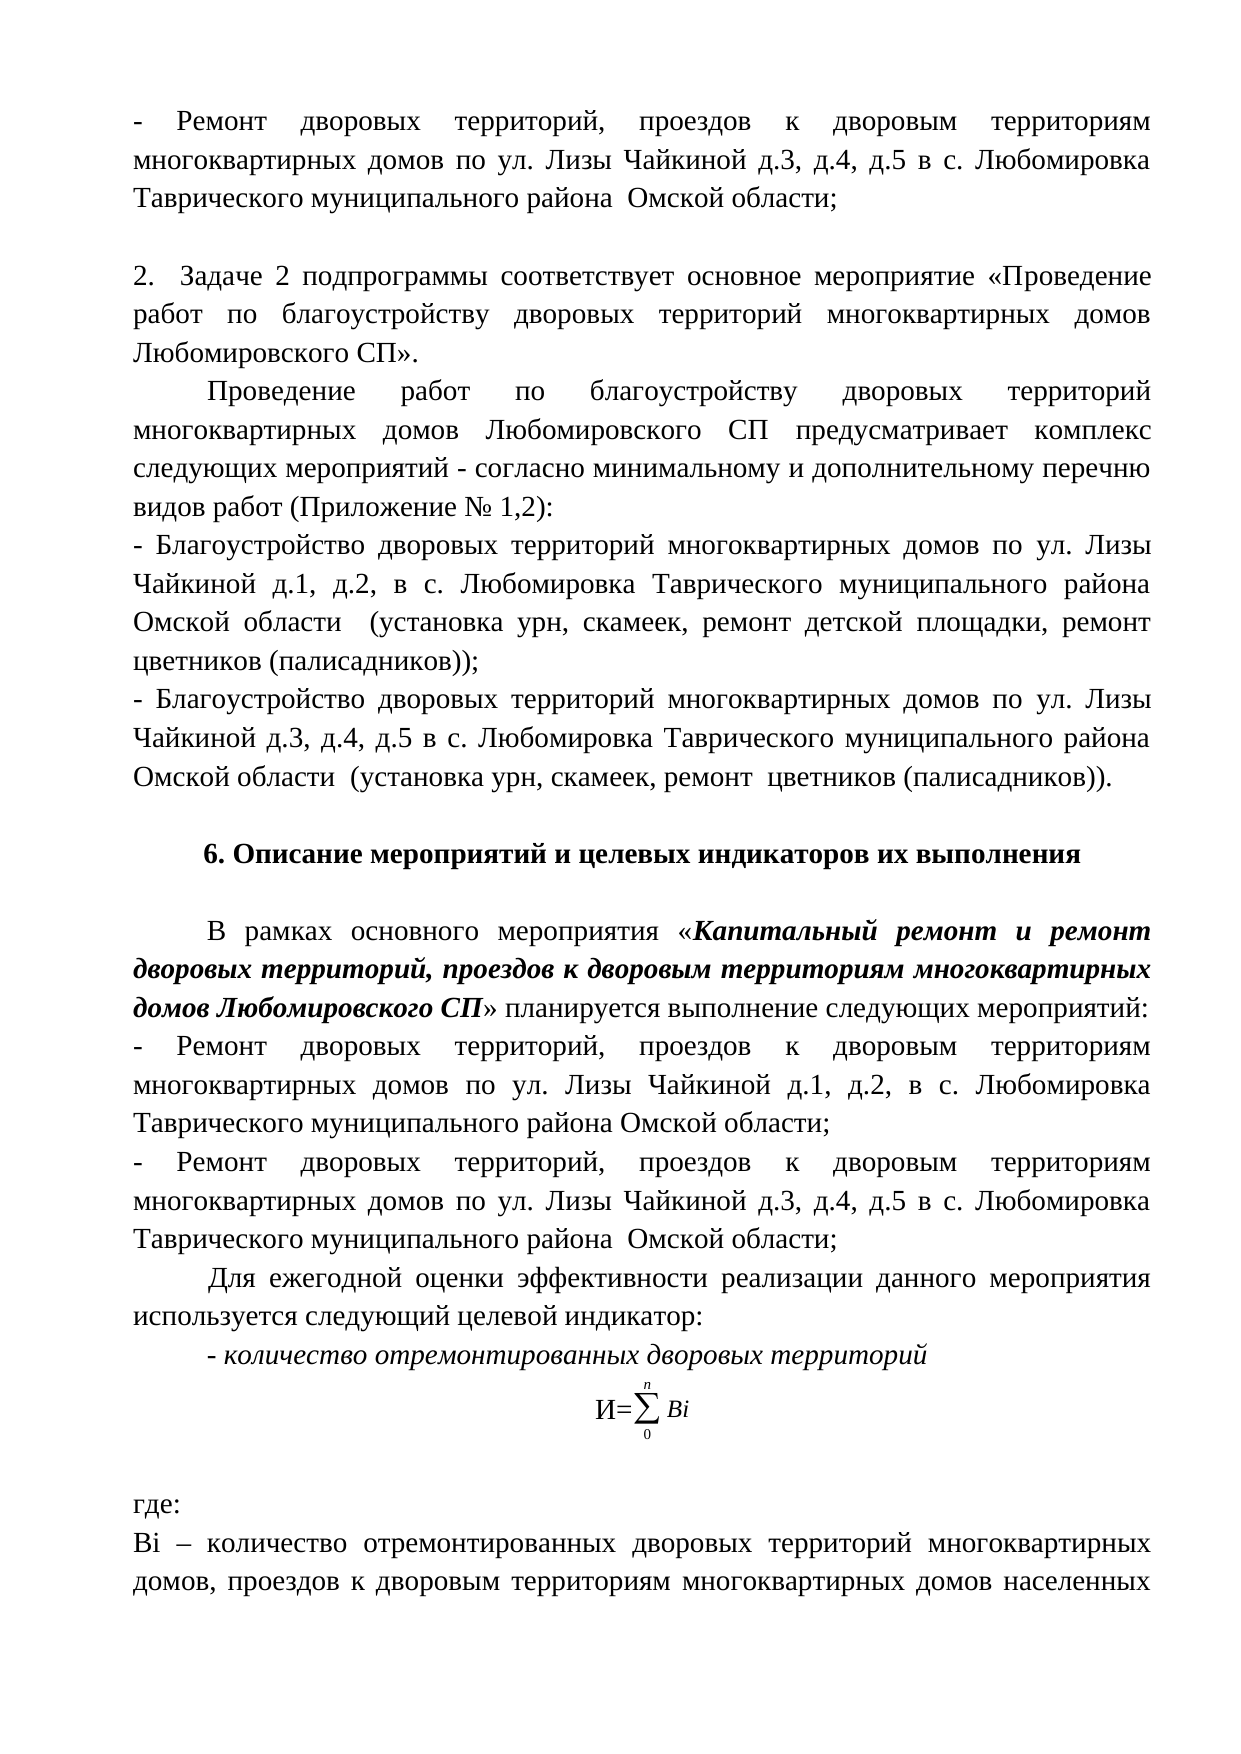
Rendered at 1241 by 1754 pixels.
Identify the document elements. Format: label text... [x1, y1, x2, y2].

text - количество отремонтированных дворовых территорий [133, 1337, 1152, 1370]
text - Ремонт дворовых территорий, проездов к дворовым территориям многоквартирных домов по ул. Лизы Чайкиной д.3, д.4, д.5 в с. Любомировка Таврического муниципального района Омской области; [133, 103, 1152, 214]
text В рамках основного мероприятия «Капитальный ремонт и ремонт дворовых территорий, проездов к дворовым территориям многоквартирных домов Любомировского СП» планируется выполнение следующих мероприятий: [133, 913, 1152, 1023]
text И= [133, 1375, 1152, 1443]
text - Ремонт дворовых территорий, проездов к дворовым территориям многоквартирных домов по ул. Лизы Чайкиной д.3, д.4, д.5 в с. Любомировка Таврического муниципального района Омской области; [133, 1144, 1152, 1255]
text 6. Описание мероприятий и целевых индикаторов их выполнения [133, 836, 1152, 869]
text - Ремонт дворовых территорий, проездов к дворовым территориям многоквартирных домов по ул. Лизы Чайкиной д.1, д.2, в с. Любомировка Таврического муниципального района Омской области; [133, 1028, 1152, 1139]
text где: [133, 1486, 1152, 1520]
text 2. Задаче 2 подпрограммы соответствует основное мероприятие «Проведение работ по благоустройству дворовых территорий многоквартирных домов Любомировского СП». [133, 258, 1152, 368]
text - Благоустройство дворовых территорий многоквартирных домов по ул. Лизы Чайкиной д.3, д.4, д.5 в с. Любомировка Таврического муниципального района Омской области (установка урн, скамеек, ремонт цветников (палисадников)). [133, 682, 1152, 792]
text Для ежегодной оценки эффективности реализации данного мероприятия используется следующий целевой индикатор: [133, 1260, 1152, 1332]
text Проведение работ по благоустройству дворовых территорий многоквартирных домов Любомировского СП предусматривает комплекс следующих мероприятий - согласно минимальному и дополнительному перечню видов работ (Приложение № 1,2): [133, 373, 1152, 522]
text - Благоустройство дворовых территорий многоквартирных домов по ул. Лизы Чайкиной д.1, д.2, в с. Любомировка Таврического муниципального района Омской области (установка урн, скамеек, ремонт детской площадки, ремонт цветников (палисадников)); [133, 527, 1152, 677]
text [133, 1525, 1152, 1597]
